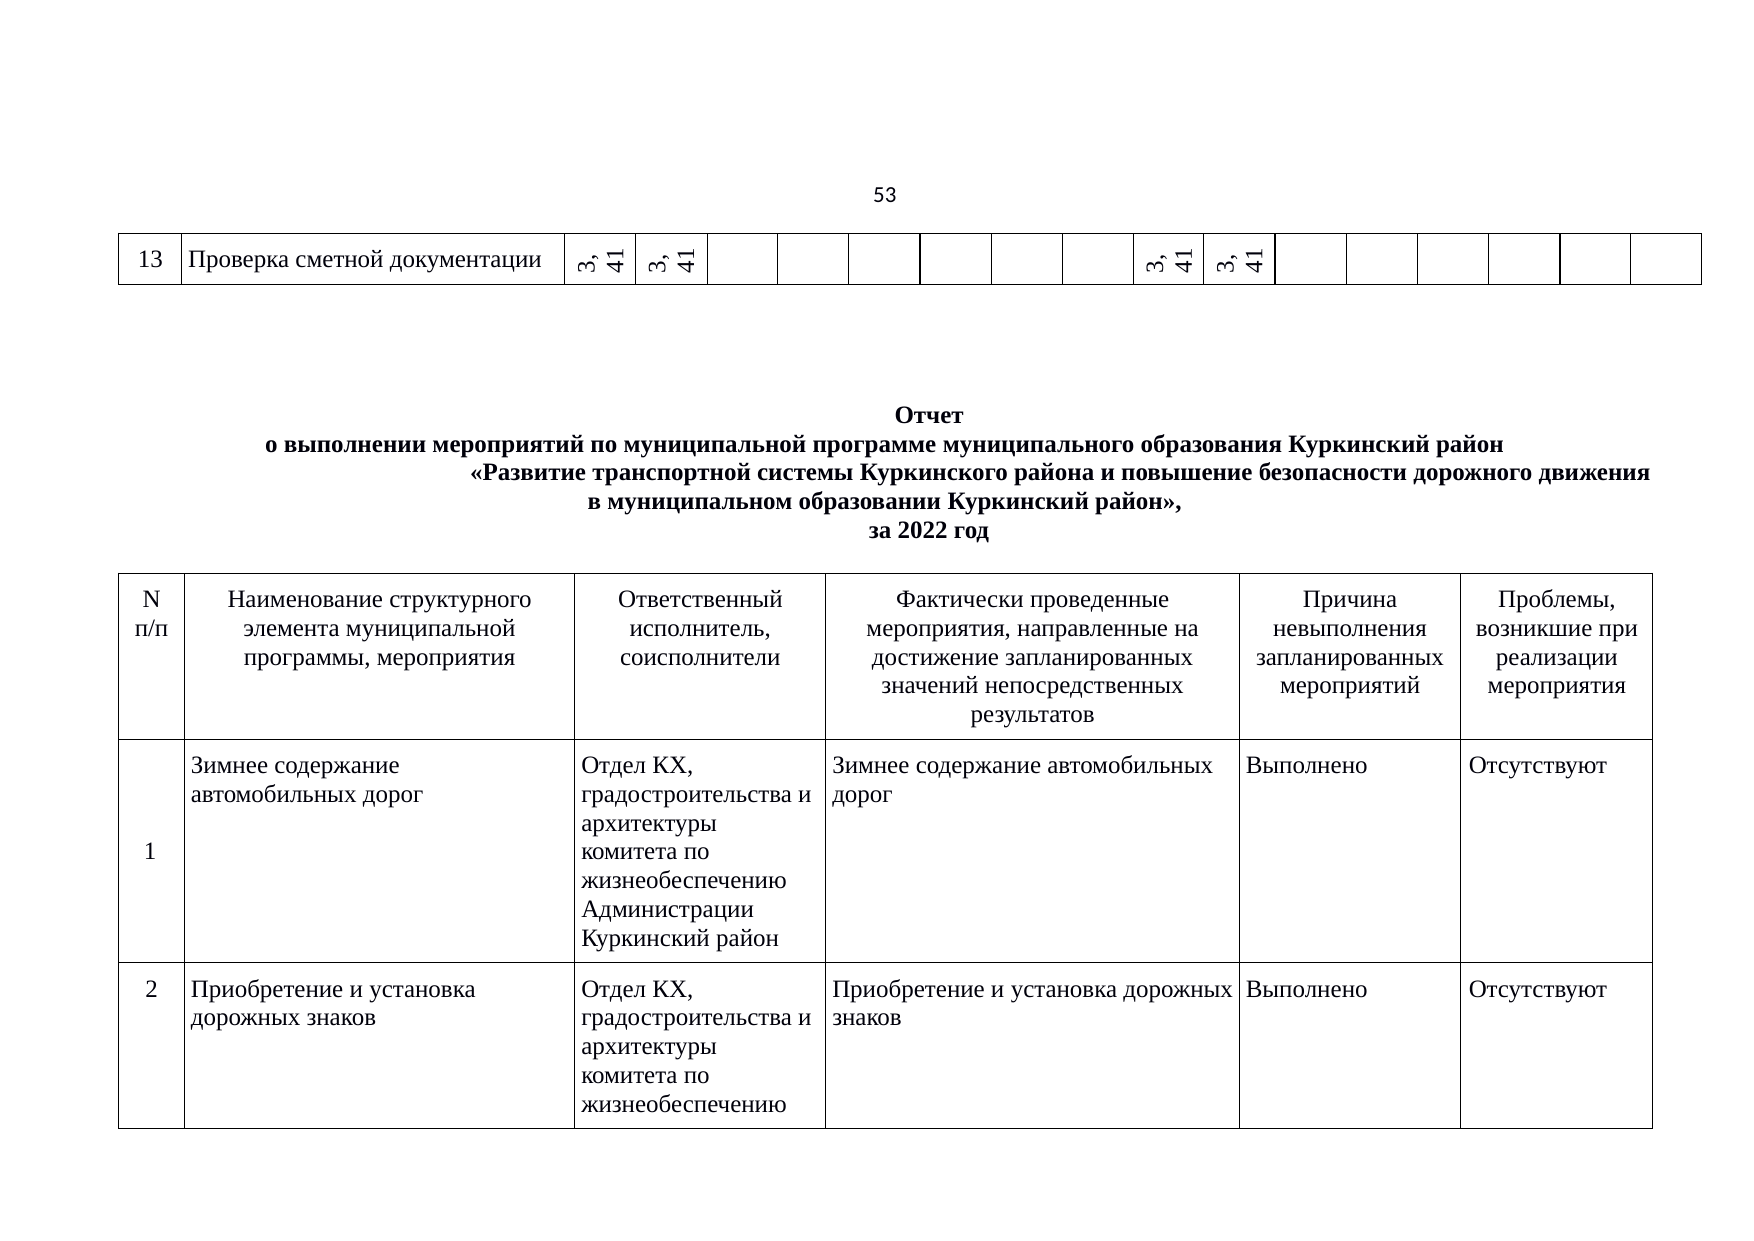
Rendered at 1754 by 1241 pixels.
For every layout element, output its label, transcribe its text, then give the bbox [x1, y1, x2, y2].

table_cell [1561, 234, 1630, 284]
table_header Ответственный исполнитель, соисполнители [575, 574, 825, 738]
table_header Фактически проведенные мероприятия, направленные на достижение запланированных значений непосредственных результатов [826, 574, 1239, 738]
table_cell 13 [119, 234, 181, 284]
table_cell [185, 963, 574, 1128]
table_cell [826, 963, 1239, 1128]
table_cell Отдел КХ, градостроительства и архитектуры комитета по жизнеобеспечению Администрации Куркинский район [575, 740, 825, 962]
table_cell [992, 234, 1062, 284]
table_cell Проверка сметной документации [182, 234, 564, 284]
table_cell [1063, 234, 1133, 284]
table_cell [1347, 234, 1417, 284]
table_cell 3,4130 [565, 234, 635, 284]
table_cell Выполнено [1240, 740, 1460, 962]
table_cell 1 [119, 740, 184, 962]
table_cell Выполнено [1240, 963, 1460, 1128]
table_cell [708, 234, 777, 284]
text «Развитие транспортной системы Куркинского района и повышение безопасности дорожного движения [118, 457, 1651, 486]
table_header Причина невыполнения запланированных мероприятий [1240, 574, 1460, 738]
table_cell [1418, 234, 1488, 284]
table_header N п/п [119, 574, 184, 738]
table_header Проблемы, возникшие при реализации мероприятия [1461, 574, 1652, 738]
table_cell [921, 234, 991, 284]
table_cell Отсутствуют [1461, 740, 1652, 962]
text за 2022 год [118, 515, 1651, 544]
table_cell [1631, 234, 1701, 284]
text в муниципальном образовании Куркинский район», [118, 486, 1651, 515]
table_cell Зимнее содержание автомобильных дорог [185, 740, 574, 962]
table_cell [575, 963, 825, 1128]
table_cell [778, 234, 848, 284]
table_cell Отсутствуют [1461, 963, 1652, 1128]
table_cell 3,4130 [1204, 234, 1274, 284]
table_header Наименование структурного элемента муниципальной программы, мероприятия [185, 574, 574, 738]
text о выполнении мероприятий по муниципальной программе муниципального образования Куркинский район [118, 429, 1651, 457]
table_cell Зимнее содержание автомобильных дорог [826, 740, 1239, 962]
table_cell 3,4130 [636, 234, 707, 284]
table_cell 2 [119, 963, 184, 1128]
table_cell [849, 234, 919, 284]
table_cell [1489, 234, 1559, 284]
table_cell 3,4130 [1134, 234, 1203, 284]
text Отчет [118, 400, 1651, 429]
table_cell [1276, 234, 1346, 284]
